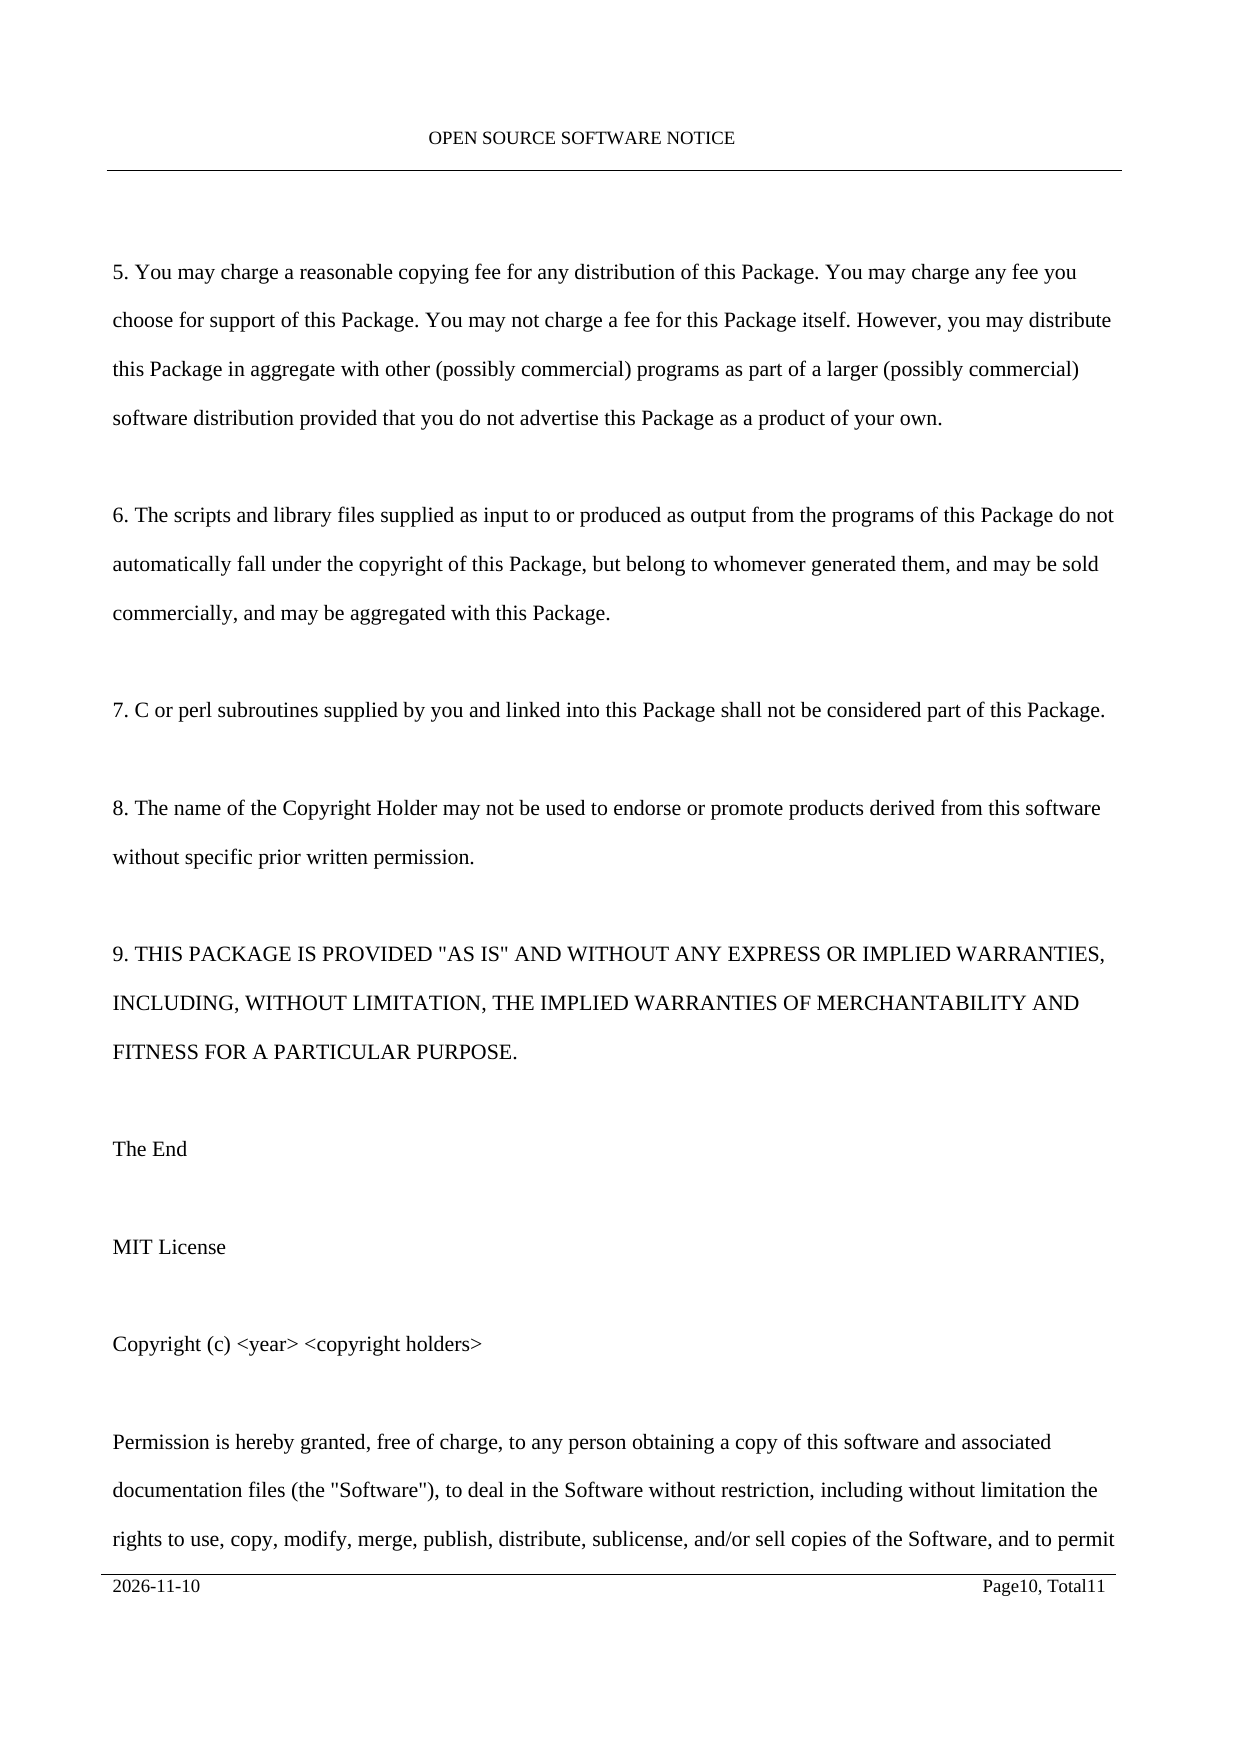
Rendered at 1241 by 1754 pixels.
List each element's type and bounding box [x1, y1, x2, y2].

text [112, 206, 1128, 1555]
